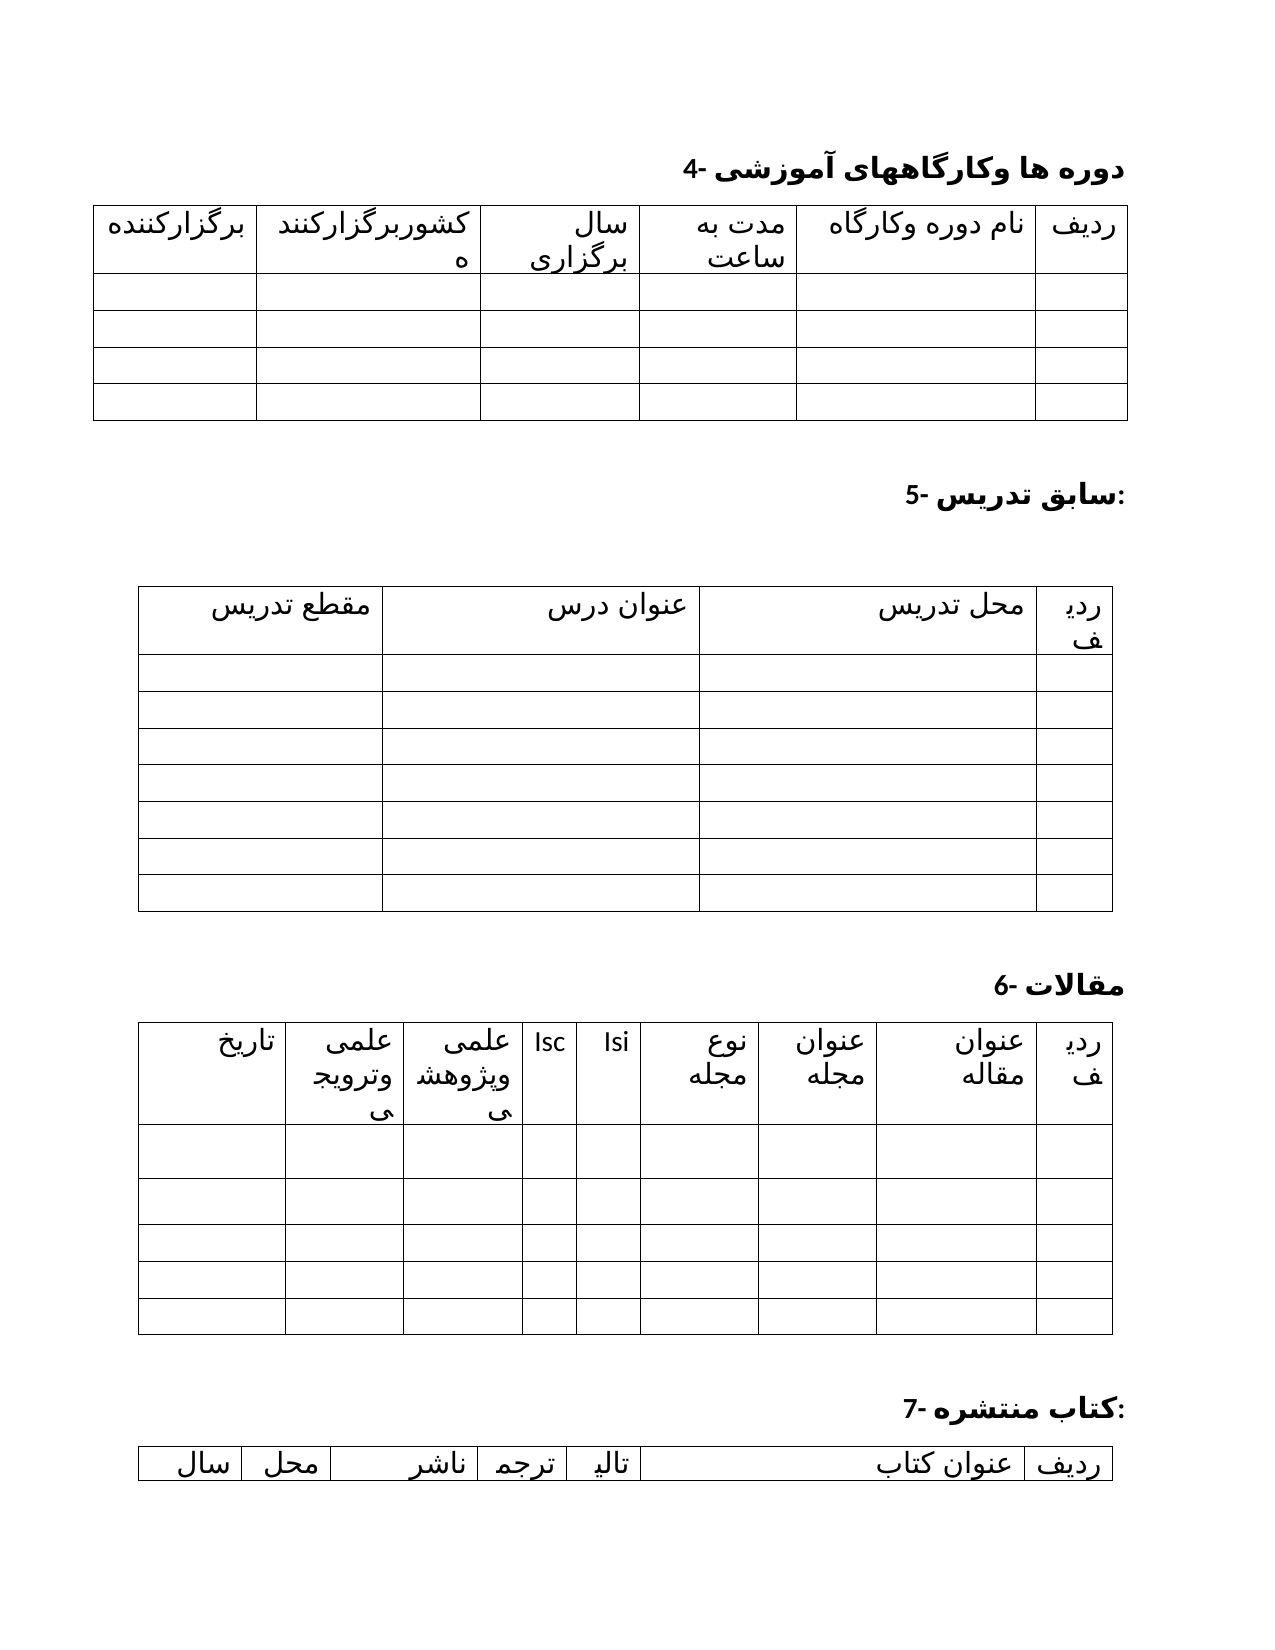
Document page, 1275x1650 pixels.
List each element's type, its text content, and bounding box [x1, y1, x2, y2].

table_cell [139, 1179, 285, 1224]
table_cell [139, 802, 382, 838]
table_cell [640, 384, 796, 420]
table_header سال برگزاری [481, 206, 639, 273]
table_cell [139, 1299, 285, 1334]
table_cell [523, 1125, 576, 1178]
table_cell [481, 348, 639, 383]
table_cell [700, 655, 1036, 691]
table_cell [877, 1262, 1036, 1298]
table_header ردیف [1037, 587, 1112, 654]
table_cell [797, 348, 1035, 383]
text 5- سابق تدریس: [150, 476, 1125, 512]
table_cell [1036, 274, 1127, 310]
table_cell [759, 1179, 876, 1224]
table_cell [700, 729, 1036, 764]
table_cell [577, 1125, 640, 1178]
table_header مدت به ساعت [640, 206, 796, 273]
table_header مقطع تدریس [139, 587, 382, 654]
table_cell [139, 839, 382, 874]
text 6- مقالات [150, 967, 1125, 1003]
table_cell [383, 655, 699, 691]
table_header علمی وترویجی [286, 1023, 403, 1124]
table_cell [404, 1125, 522, 1178]
table_cell [641, 1299, 758, 1334]
table_header برگزارکننده [94, 206, 256, 273]
table_cell [94, 274, 256, 310]
table_header ترجمه [478, 1447, 566, 1480]
table_cell [139, 765, 382, 801]
table_cell [481, 274, 639, 310]
table_header تاریخ [139, 1023, 285, 1124]
table_cell [523, 1179, 576, 1224]
table_cell [1037, 1225, 1112, 1261]
table_cell [1037, 1299, 1112, 1334]
table_cell [383, 692, 699, 728]
table_cell [641, 1225, 758, 1261]
text 4- دوره ها وکارگاههای آموزشی [150, 150, 1125, 186]
table_cell [700, 875, 1036, 911]
table_cell [257, 311, 480, 347]
text 7- کتاب منتشره: [150, 1390, 1125, 1426]
table_cell [523, 1299, 576, 1334]
table_cell [797, 384, 1035, 420]
table_cell [286, 1299, 403, 1334]
table_cell [94, 384, 256, 420]
table_cell [139, 692, 382, 728]
table_header عنوان مجله [759, 1023, 876, 1124]
table_cell [577, 1179, 640, 1224]
table_cell [640, 311, 796, 347]
table_cell [523, 1262, 576, 1298]
table_cell [1037, 765, 1112, 801]
table_cell [139, 1125, 285, 1178]
table_cell [404, 1299, 522, 1334]
table_cell [257, 348, 480, 383]
table_header عنوان مقاله [877, 1023, 1036, 1124]
table_cell [641, 1179, 758, 1224]
table_header ناشر [331, 1447, 477, 1480]
table_cell [1037, 1262, 1112, 1298]
table_cell [641, 1262, 758, 1298]
table_cell [286, 1225, 403, 1261]
table_cell [1037, 655, 1112, 691]
table_cell [523, 1225, 576, 1261]
table_header Isc [523, 1023, 576, 1124]
table_cell [383, 802, 699, 838]
table_cell [1037, 839, 1112, 874]
table_cell [139, 875, 382, 911]
table_cell [759, 1125, 876, 1178]
table_header عنوان درس [383, 587, 699, 654]
table_cell [1036, 348, 1127, 383]
table_cell [139, 1225, 285, 1261]
table_cell [257, 274, 480, 310]
table_header محل تدریس [700, 587, 1036, 654]
table_cell [404, 1225, 522, 1261]
table_cell [286, 1262, 403, 1298]
table_cell [383, 839, 699, 874]
table_cell [640, 348, 796, 383]
table_cell [797, 311, 1035, 347]
table_cell [577, 1299, 640, 1334]
table_header علمی وپژوهشی [404, 1023, 522, 1124]
table_cell [700, 692, 1036, 728]
table_cell [877, 1225, 1036, 1261]
table_cell [700, 802, 1036, 838]
table_cell [640, 274, 796, 310]
table_header Isi [577, 1023, 640, 1124]
table_cell [481, 384, 639, 420]
table_cell [94, 311, 256, 347]
table_cell [700, 765, 1036, 801]
table_header سال انتشار [139, 1447, 241, 1480]
table_cell [797, 274, 1035, 310]
table_header محل انتشار [242, 1447, 330, 1480]
table_cell [404, 1179, 522, 1224]
table_cell [139, 655, 382, 691]
table_cell [877, 1179, 1036, 1224]
table_cell [759, 1225, 876, 1261]
table_cell [700, 839, 1036, 874]
table_cell [1037, 802, 1112, 838]
table_header نوع مجله [641, 1023, 758, 1124]
table_cell [577, 1262, 640, 1298]
table_cell [383, 875, 699, 911]
table_header ردیف [1025, 1447, 1112, 1480]
table_cell [481, 311, 639, 347]
table_header عنوان کتاب [641, 1447, 1024, 1480]
table_cell [383, 729, 699, 764]
table_cell [139, 1262, 285, 1298]
table_cell [759, 1299, 876, 1334]
table_cell [1037, 692, 1112, 728]
table_cell [759, 1262, 876, 1298]
table_cell [877, 1299, 1036, 1334]
table_cell [383, 765, 699, 801]
table_cell [877, 1125, 1036, 1178]
table_cell [1037, 1125, 1112, 1178]
table_cell [641, 1125, 758, 1178]
table_cell [577, 1225, 640, 1261]
table_cell [1036, 311, 1127, 347]
table_header نام دوره وکارگاه [797, 206, 1035, 273]
table_cell [286, 1125, 403, 1178]
table_cell [94, 348, 256, 383]
table_header ردیف [1037, 1023, 1112, 1124]
table_cell [1036, 384, 1127, 420]
table_cell [404, 1262, 522, 1298]
table_cell [1037, 1179, 1112, 1224]
table_cell [1037, 875, 1112, 911]
table_header ردیف [1036, 206, 1127, 273]
table_cell [286, 1179, 403, 1224]
table_header کشوربرگزارکننده [257, 206, 480, 273]
table_cell [139, 729, 382, 764]
table_cell [1037, 729, 1112, 764]
table_header تالیف [567, 1447, 640, 1480]
table_cell [257, 384, 480, 420]
